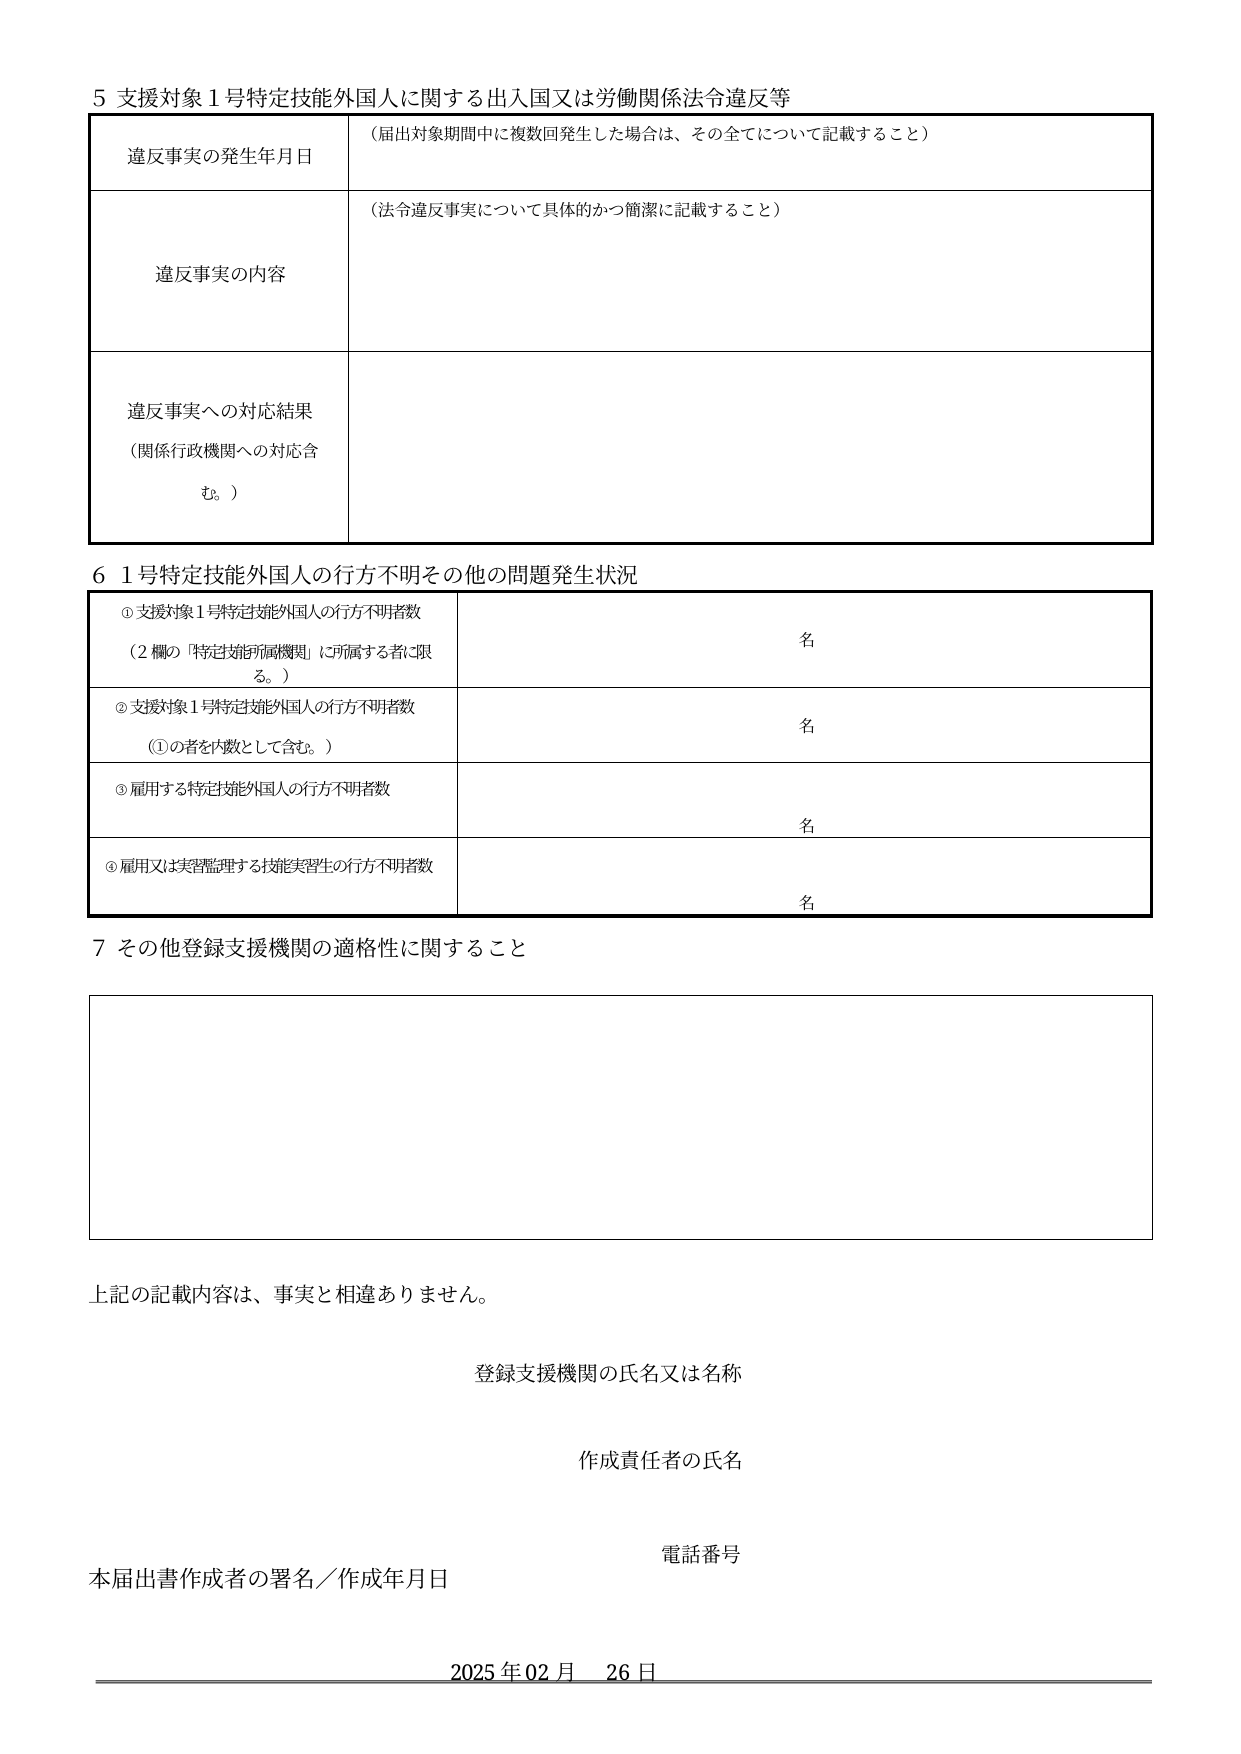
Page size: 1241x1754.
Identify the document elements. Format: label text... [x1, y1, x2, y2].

table_cell ④ 雇用又は実習監理する技能実習生の行方不明者数 [90, 838, 457, 914]
table_header 名 [458, 593, 1150, 687]
table_cell 違反事実への対応結果 （関係行政機関への対応含む。） [91, 352, 348, 542]
table_header （届出対象期間中に複数回発生した場合は、その全てについて記載すること） [349, 116, 1151, 190]
text ５ 支援対象１号特定技能外国人に関する出入国又は労働関係法令違反等 [89, 81, 1184, 113]
table_cell 名 [458, 838, 1150, 914]
text 作成責任者の氏名 [578, 1444, 1184, 1474]
table_cell ③ 雇用する特定技能外国人の行方不明者数 [90, 763, 457, 837]
table_cell （法令違反事実について具体的かつ簡潔に記載すること） [349, 191, 1151, 351]
text ６ １号特定技能外国人の行方不明その他の問題発生状況 [89, 559, 1184, 590]
table_header 違反事実の発生年月日 [91, 116, 348, 190]
text ７ その他登録支援機関の適格性に関すること [89, 931, 1184, 962]
table_header ① 支援対象１号特定技能外国人の行方不明者数 （２欄の「特定技能所属機関」に所属する者に限る。） [90, 593, 457, 687]
subtitle 本届出書作成者の署名／作成年月日 [89, 1561, 459, 1594]
table_header [90, 996, 1152, 1239]
text 上記の記載内容は、事実と相違ありません。 [89, 1279, 1184, 1308]
text 電話番号 [661, 1538, 1184, 1568]
table_cell 違反事実の内容 [91, 191, 348, 351]
text 登録支援機関の氏名又は名称 [474, 1358, 1184, 1388]
subtitle 2025 年 02 月 26 日 [89, 1655, 1184, 1687]
table_cell [349, 352, 1151, 542]
table_cell 名 [458, 763, 1150, 837]
table_cell 名 [458, 688, 1150, 762]
table_cell ② 支援対象１号特定技能外国人の行方不明者数 （①の者を内数として含む。） [90, 688, 457, 762]
